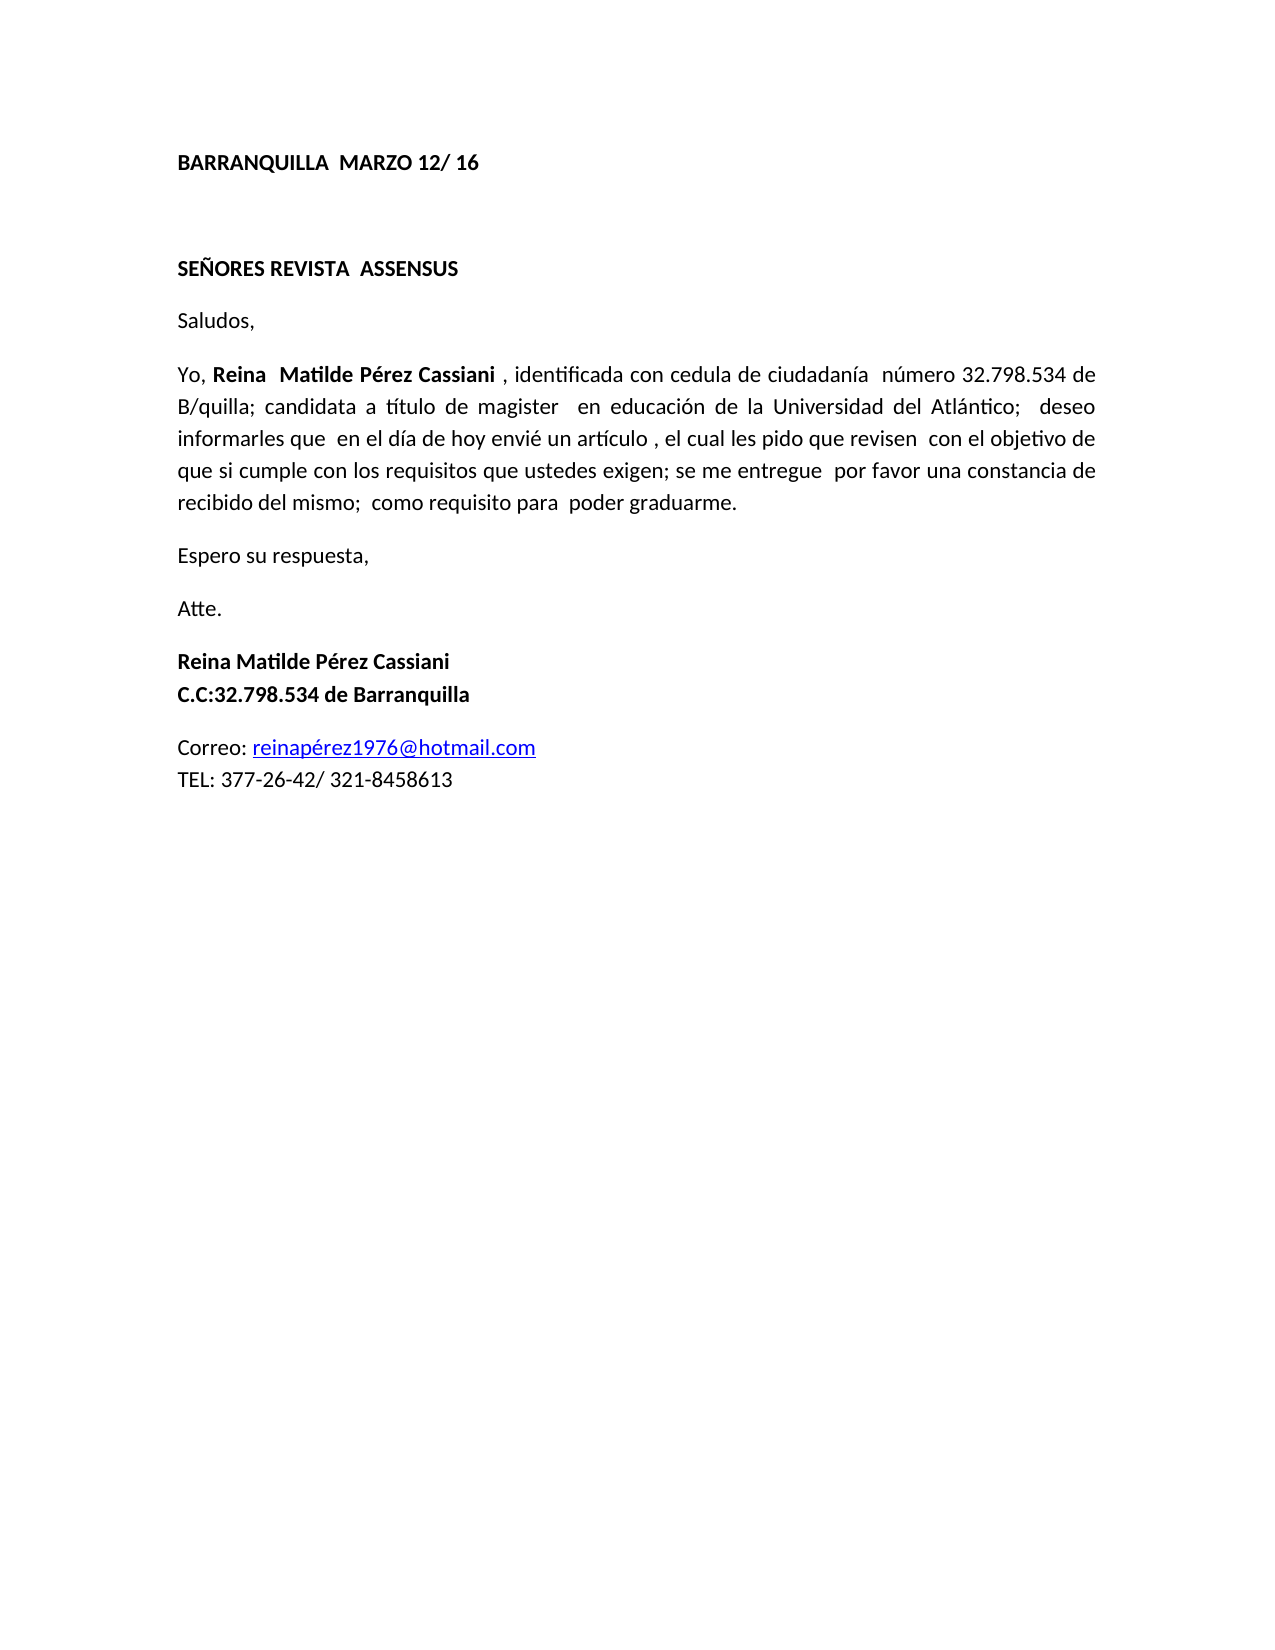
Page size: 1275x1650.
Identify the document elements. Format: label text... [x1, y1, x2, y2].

text TEL: 377-26-42/ 321-8458613 [177, 765, 1098, 793]
text Correo: reinapérez1976@hotmail.com [177, 733, 1098, 761]
text Yo, Reina Matilde Pérez Cassiani , identificada con cedula de ciudadanía número 32.798.534 de B/quilla; candidata a título de magister en educación de la Universidad del Atlántico; deseo informarles que en el día de hoy envié un artículo , el cual les pido que revisen con el objetivo de que si cumple con los requisitos que ustedes exigen; se me entregue por favor una constancia de recibido del mismo; como requisito para poder graduarme. [177, 360, 1098, 516]
text Reina Matilde Pérez Cassiani [177, 647, 1098, 676]
text Saludos, [177, 307, 1098, 335]
text Espero su respuesta, [177, 541, 1098, 569]
text SEÑORES REVISTA ASSENSUS [177, 254, 1098, 282]
text BARRANQUILLA MARZO 12/ 16 [177, 148, 1098, 176]
text Atte. [177, 594, 1098, 622]
text C.C:32.798.534 de Barranquilla [177, 680, 1098, 708]
